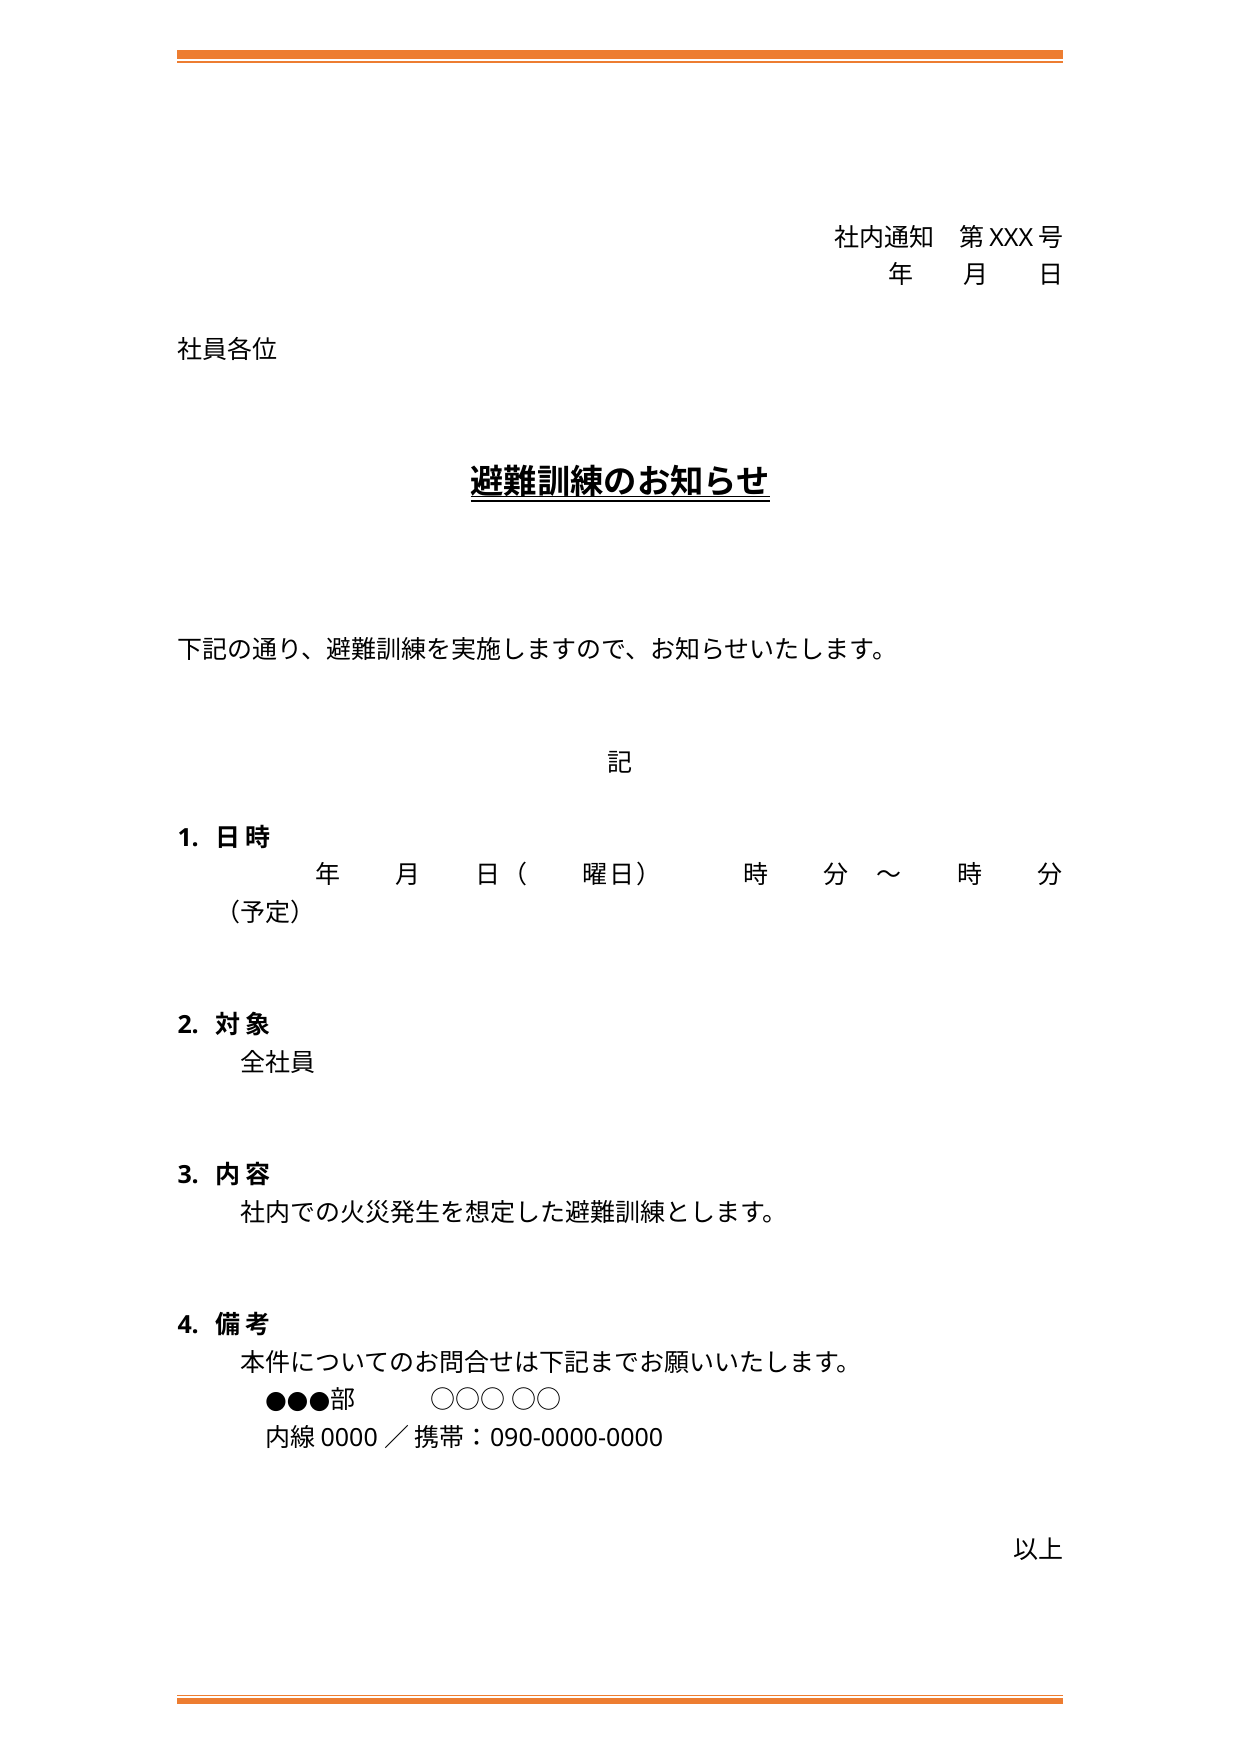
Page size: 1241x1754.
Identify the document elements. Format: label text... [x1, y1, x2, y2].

list 本件についてのお問合せは下記までお願いいたします。 [215, 1342, 1063, 1379]
text 社員各位 [177, 329, 1063, 367]
text 以上 [177, 1529, 1063, 1567]
list 内 容 [177, 1154, 1063, 1192]
list 全社員 [215, 1042, 1063, 1079]
text 社内通知 第XXX号 [177, 217, 1063, 254]
list 内線 0000 ／ 携帯：090-0000-0000 [215, 1417, 1063, 1454]
text 年 月 日 [177, 254, 1063, 292]
list 年 月 日（ 曜日） 時 分 ～ 時 分（予定） [215, 854, 1063, 929]
list 備 考 [177, 1304, 1063, 1342]
list 対 象 [177, 1004, 1063, 1042]
list ●●●部 ○○○ ○○ [215, 1379, 1063, 1417]
list 社内での火災発生を想定した避難訓練とします。 [215, 1192, 1063, 1229]
text 避難訓練のお知らせ [177, 442, 1063, 517]
subtitle 記 [177, 742, 1063, 779]
text 下記の通り、避難訓練を実施しますので、お知らせいたします。 [177, 629, 1063, 667]
list 日 時 [177, 817, 1063, 854]
